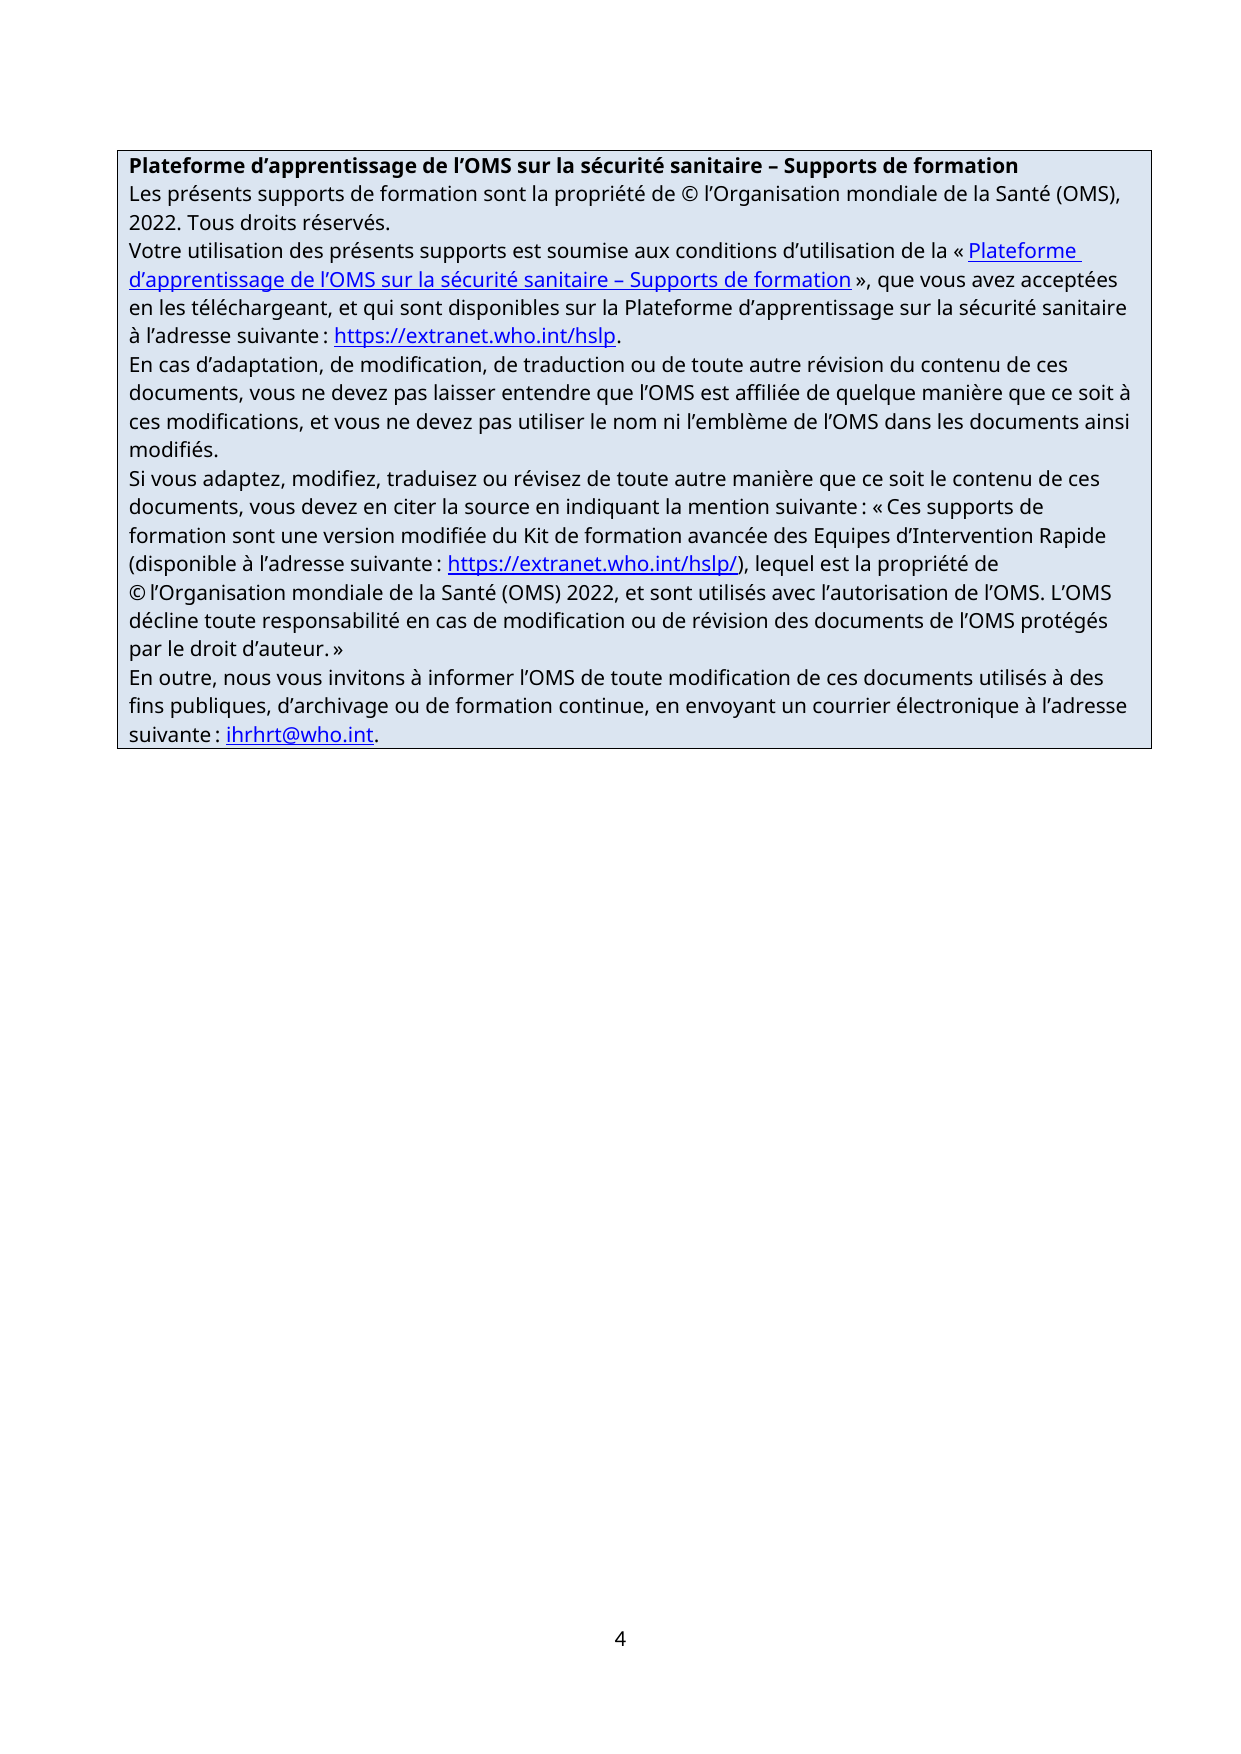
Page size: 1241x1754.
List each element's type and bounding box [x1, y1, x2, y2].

table_header [118, 151, 1151, 748]
